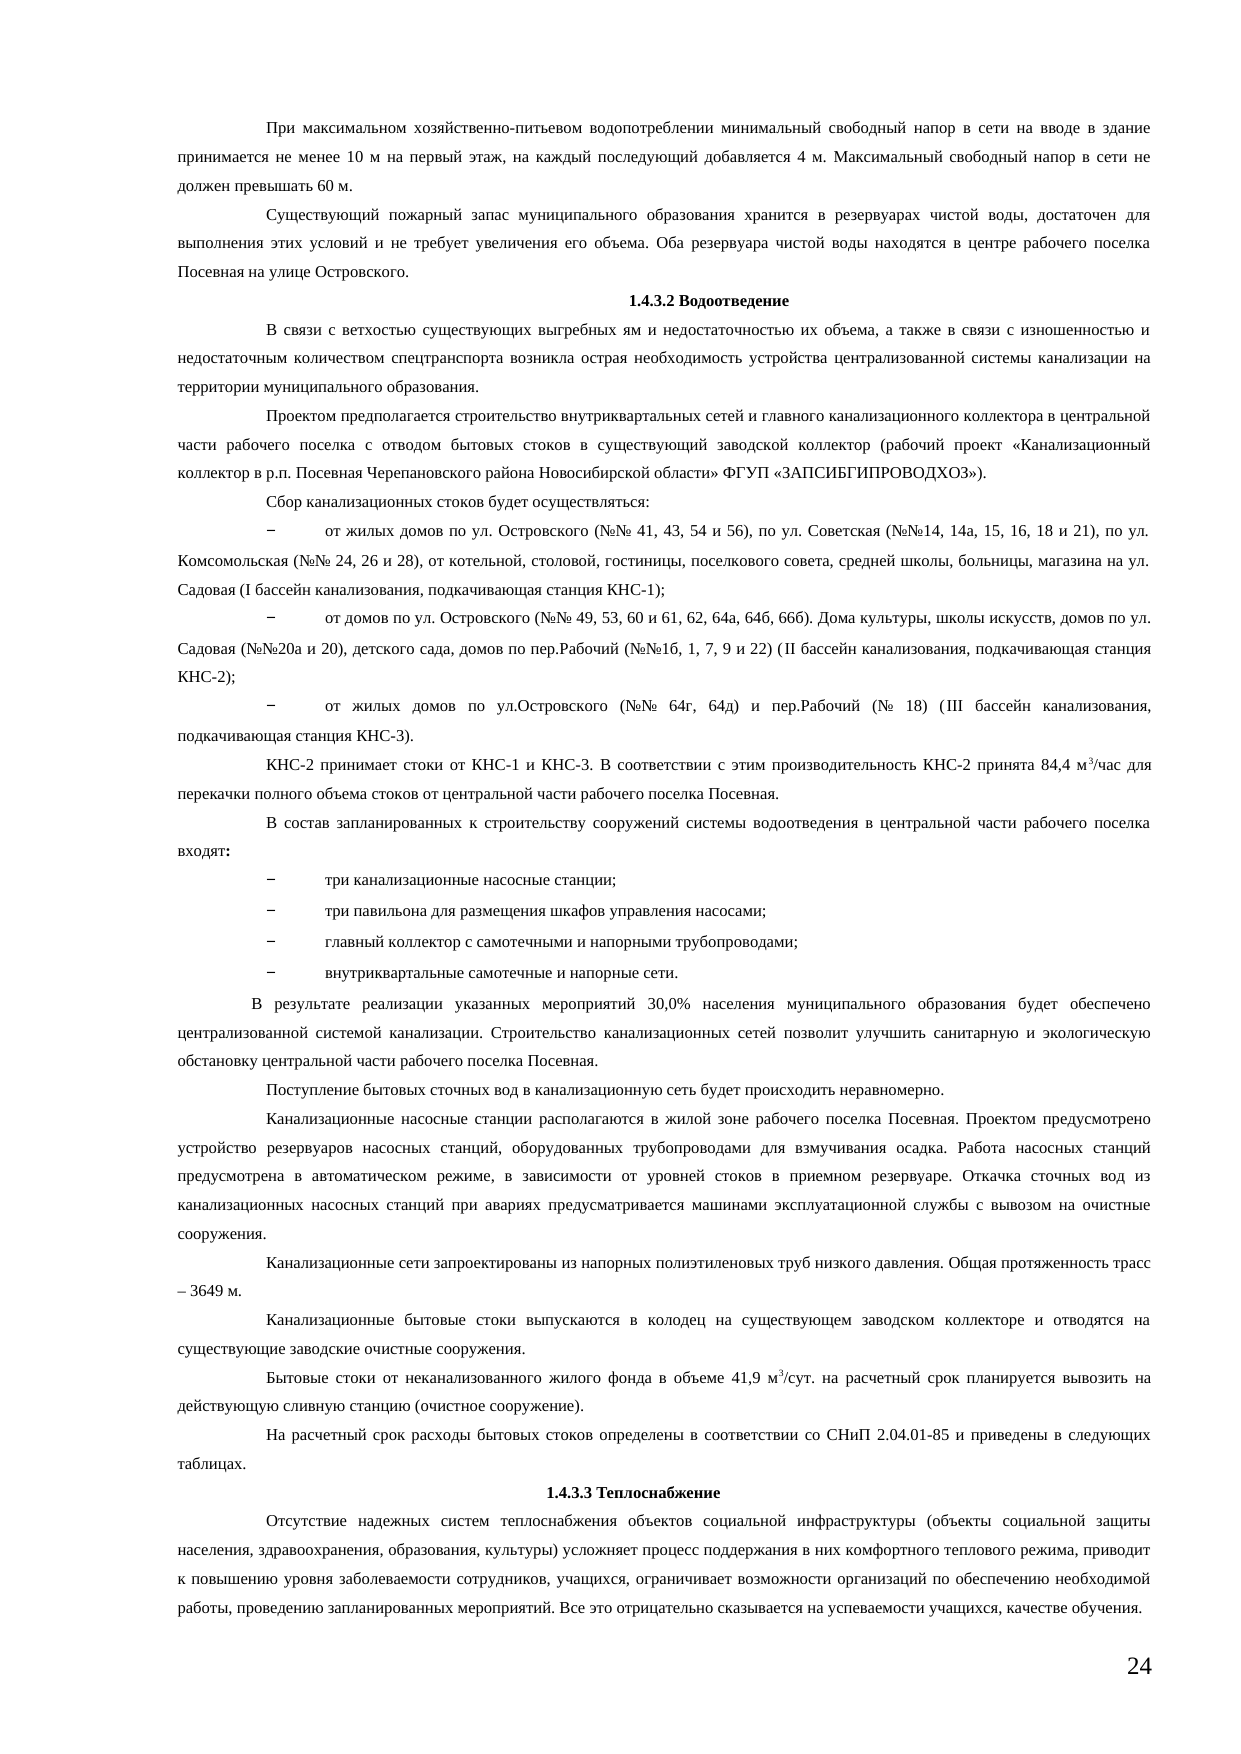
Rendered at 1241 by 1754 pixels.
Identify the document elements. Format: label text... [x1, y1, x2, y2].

text Канализационные сети запроектированы из напорных полиэтиленовых труб низкого давления. Общая протяженность трасс – 3649 м. [177, 1252, 1152, 1300]
text 1.4.3.3 Теплоснабжение [177, 1482, 1152, 1502]
text Канализационные насосные станции располагаются в жилой зоне рабочего поселка Посевная. Проектом предусмотрено устройство резервуаров насосных станций, оборудованных трубопроводами для взмучивания осадка. Работа насосных станций предусмотрена в автоматическом режиме, в зависимости от уровней стоков в приемном резервуаре. Откачка сточных вод из канализационных насосных станций при авариях предусматривается машинами эксплуатационной службы с вывозом на очистные сооружения. [177, 1109, 1152, 1243]
text КНС-2 принимает стоки от КНС-1 и КНС-3. В соответствии с этим производительность КНС-2 принята 84,4 м3/час для перекачки полного объема стоков от центральной части рабочего поселка Посевная. [177, 755, 1152, 803]
text Сбор канализационных стоков будет осуществляться: [177, 492, 1152, 511]
text Существующий пожарный запас муниципального образования хранится в резервуарах чистой воды, достаточен для выполнения этих условий и не требует увеличения его объема. Оба резервуара чистой воды находятся в центре рабочего поселка Посевная на улице Островского. [177, 204, 1152, 281]
list от жилых домов по ул.Островского (№№ 64г, 64д) и пер.Рабочий (№ 18) (III бассейн канализования, подкачивающая станция КНС-3). [177, 696, 1152, 745]
subtitle 1.4.3.2 Водоотведение [177, 291, 1152, 310]
text Проектом предполагается строительство внутриквартальных сетей и главного канализационного коллектора в центральной части рабочего поселка с отводом бытовых стоков в существующий заводской коллектор (рабочий проект «Канализационный коллектор в р.п. Посевная Черепановского района Новосибирской области» ФГУП «ЗАПСИБГИПРОВОДХОЗ»). [177, 406, 1152, 482]
text Поступление бытовых сточных вод в канализационную сеть будет происходить неравномерно. [177, 1080, 1152, 1099]
text При максимальном хозяйственно-питьевом водопотреблении минимальный свободный напор в сети на вводе в здание принимается не менее 10 м на первый этаж, на каждый последующий добавляется 4 м. Максимальный свободный напор в сети не должен превышать 60 м. [177, 118, 1152, 195]
text В результате реализации указанных мероприятий 30,0% населения муниципального образования будет обеспечено централизованной системой канализации. Строительство канализационных сетей позволит улучшить санитарную и экологическую обстановку центральной части рабочего поселка Посевная. [177, 994, 1152, 1070]
text Бытовые стоки от неканализованного жилого фонда в объеме 41,9 м3/сут. на расчетный срок планируется вывозить на действующую сливную станцию (очистное сооружение). [177, 1367, 1152, 1415]
list главный коллектор с самотечными и напорными трубопроводами; [177, 932, 1152, 952]
text На расчетный срок расходы бытовых стоков определены в соответствии со СНиП 2.04.01-85 и приведены в следующих таблицах. [177, 1425, 1152, 1473]
text Канализационные бытовые стоки выпускаются в колодец на существующем заводском коллекторе и отводятся на существующие заводские очистные сооружения. [177, 1310, 1152, 1358]
list три канализационные насосные станции; [177, 870, 1152, 891]
list внутриквартальные самотечные и напорные сети. [177, 963, 1152, 983]
text В связи с ветхостью существующих выгребных ям и недостаточностью их объема, а также в связи с изношенностью и недостаточным количеством спецтранспорта возникла острая необходимость устройства централизованной системы канализации на территории муниципального образования. [177, 319, 1152, 396]
list от жилых домов по ул. Островского (№№ 41, 43, 54 и 56), по ул. Советская (№№14, 14а, 15, 16, 18 и 21), по ул. Комсомольская (№№ 24, 26 и 28), от котельной, столовой, гостиницы, поселкового совета, средней школы, больницы, магазина на ул. Садовая (I бассейн канализования, подкачивающая станция КНС-1); [177, 521, 1152, 599]
list три павильона для размещения шкафов управления насосами; [177, 901, 1152, 922]
list от домов по ул. Островского (№№ 49, 53, 60 и 61, 62, 64а, 64б, 66б). Дома культуры, школы искусств, домов по ул. Садовая (№№20а и 20), детского сада, домов по пер.Рабочий (№№1б, 1, 7, 9 и 22) (II бассейн канализования, подкачивающая станция КНС-2); [177, 608, 1152, 686]
text Отсутствие надежных систем теплоснабжения объектов социальной инфраструктуры (объекты социальной защиты населения, здравоохранения, образования, культуры) усложняет процесс поддержания в них комфортного теплового режима, приводит к повышению уровня заболеваемости сотрудников, учащихся, ограничивает возможности организаций по обеспечению необходимой работы, проведению запланированных мероприятий. Все это отрицательно сказывается на успеваемости учащихся, качестве обучения. [177, 1511, 1152, 1617]
text В состав запланированных к строительству сооружений системы водоотведения в центральной части рабочего поселка входят: [177, 812, 1152, 860]
